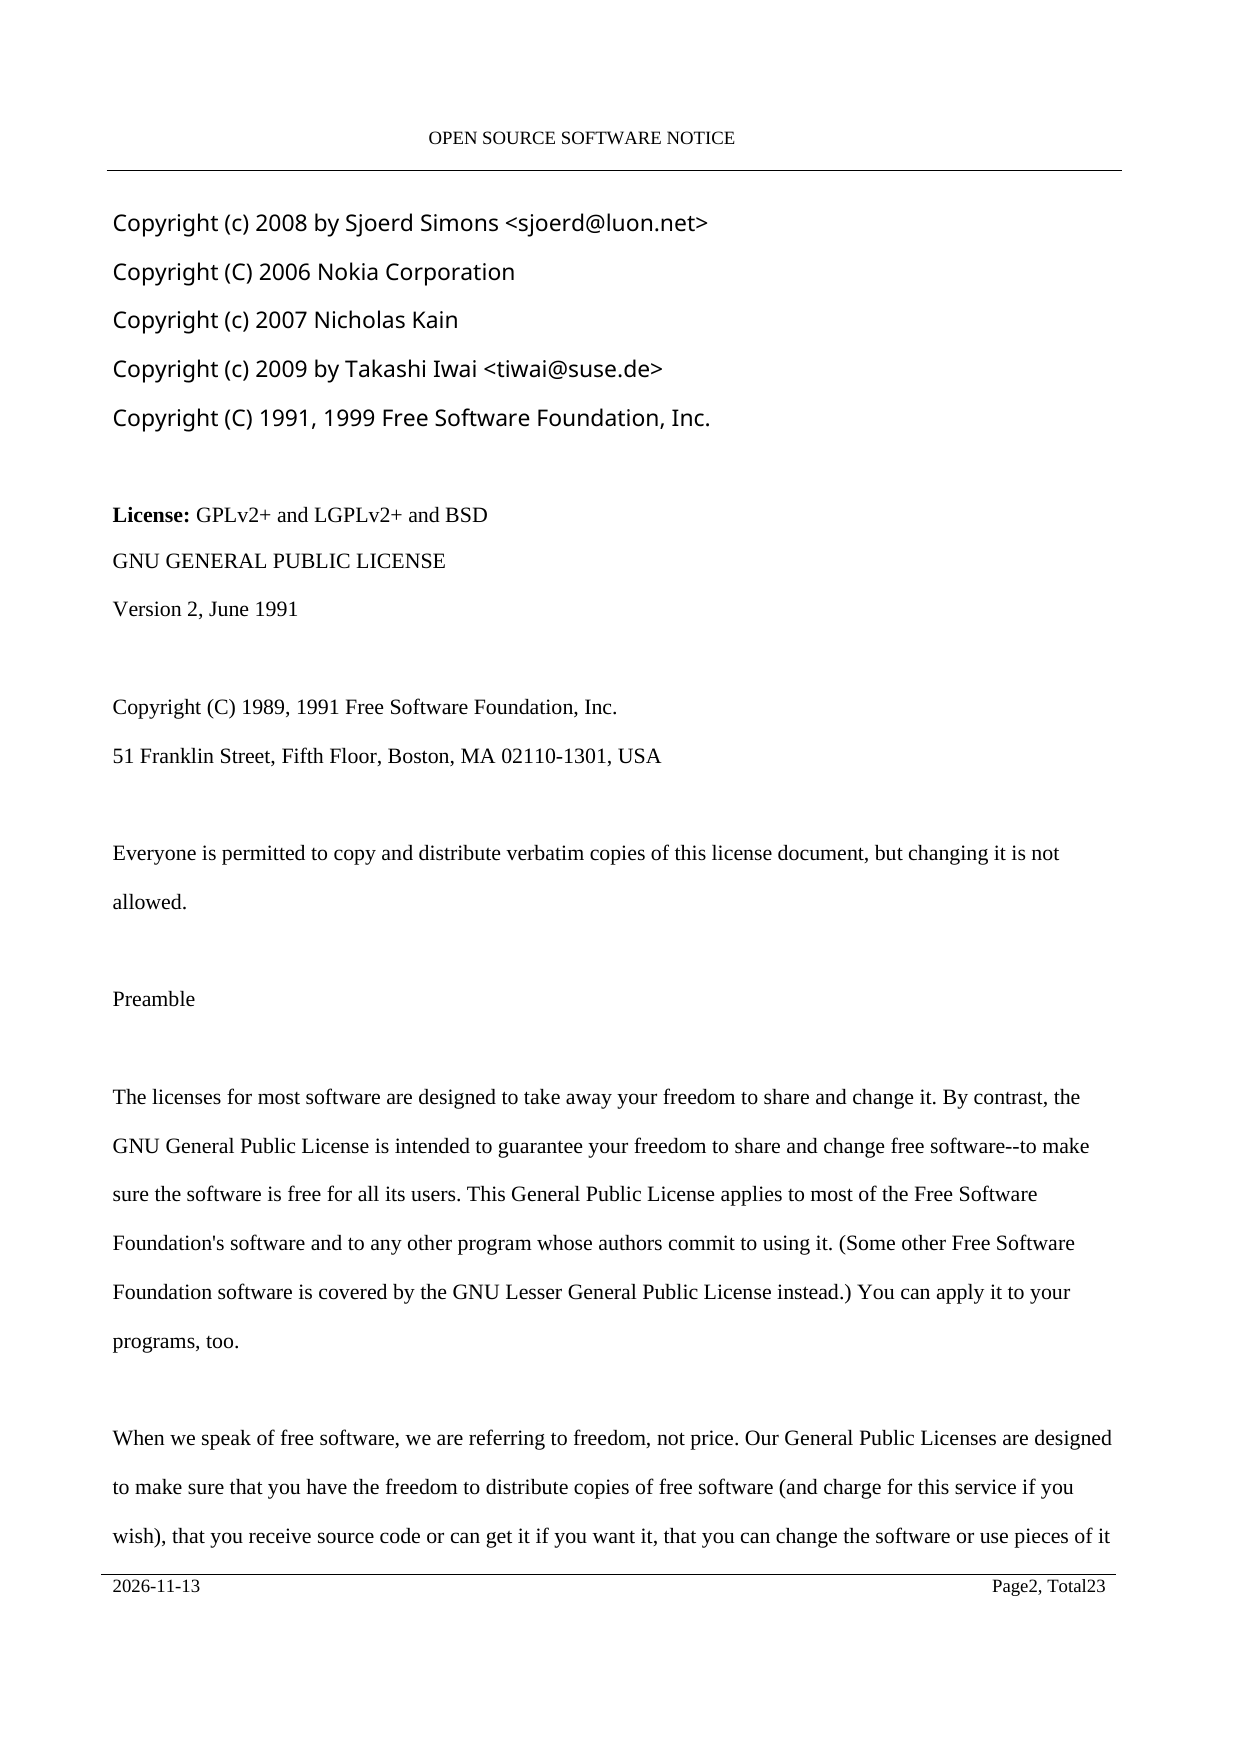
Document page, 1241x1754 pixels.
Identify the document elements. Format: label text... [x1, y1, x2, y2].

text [112, 206, 1128, 483]
text License: GPLv2+ and LGPLv2+ and BSD [112, 499, 1128, 531]
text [112, 544, 1128, 1551]
